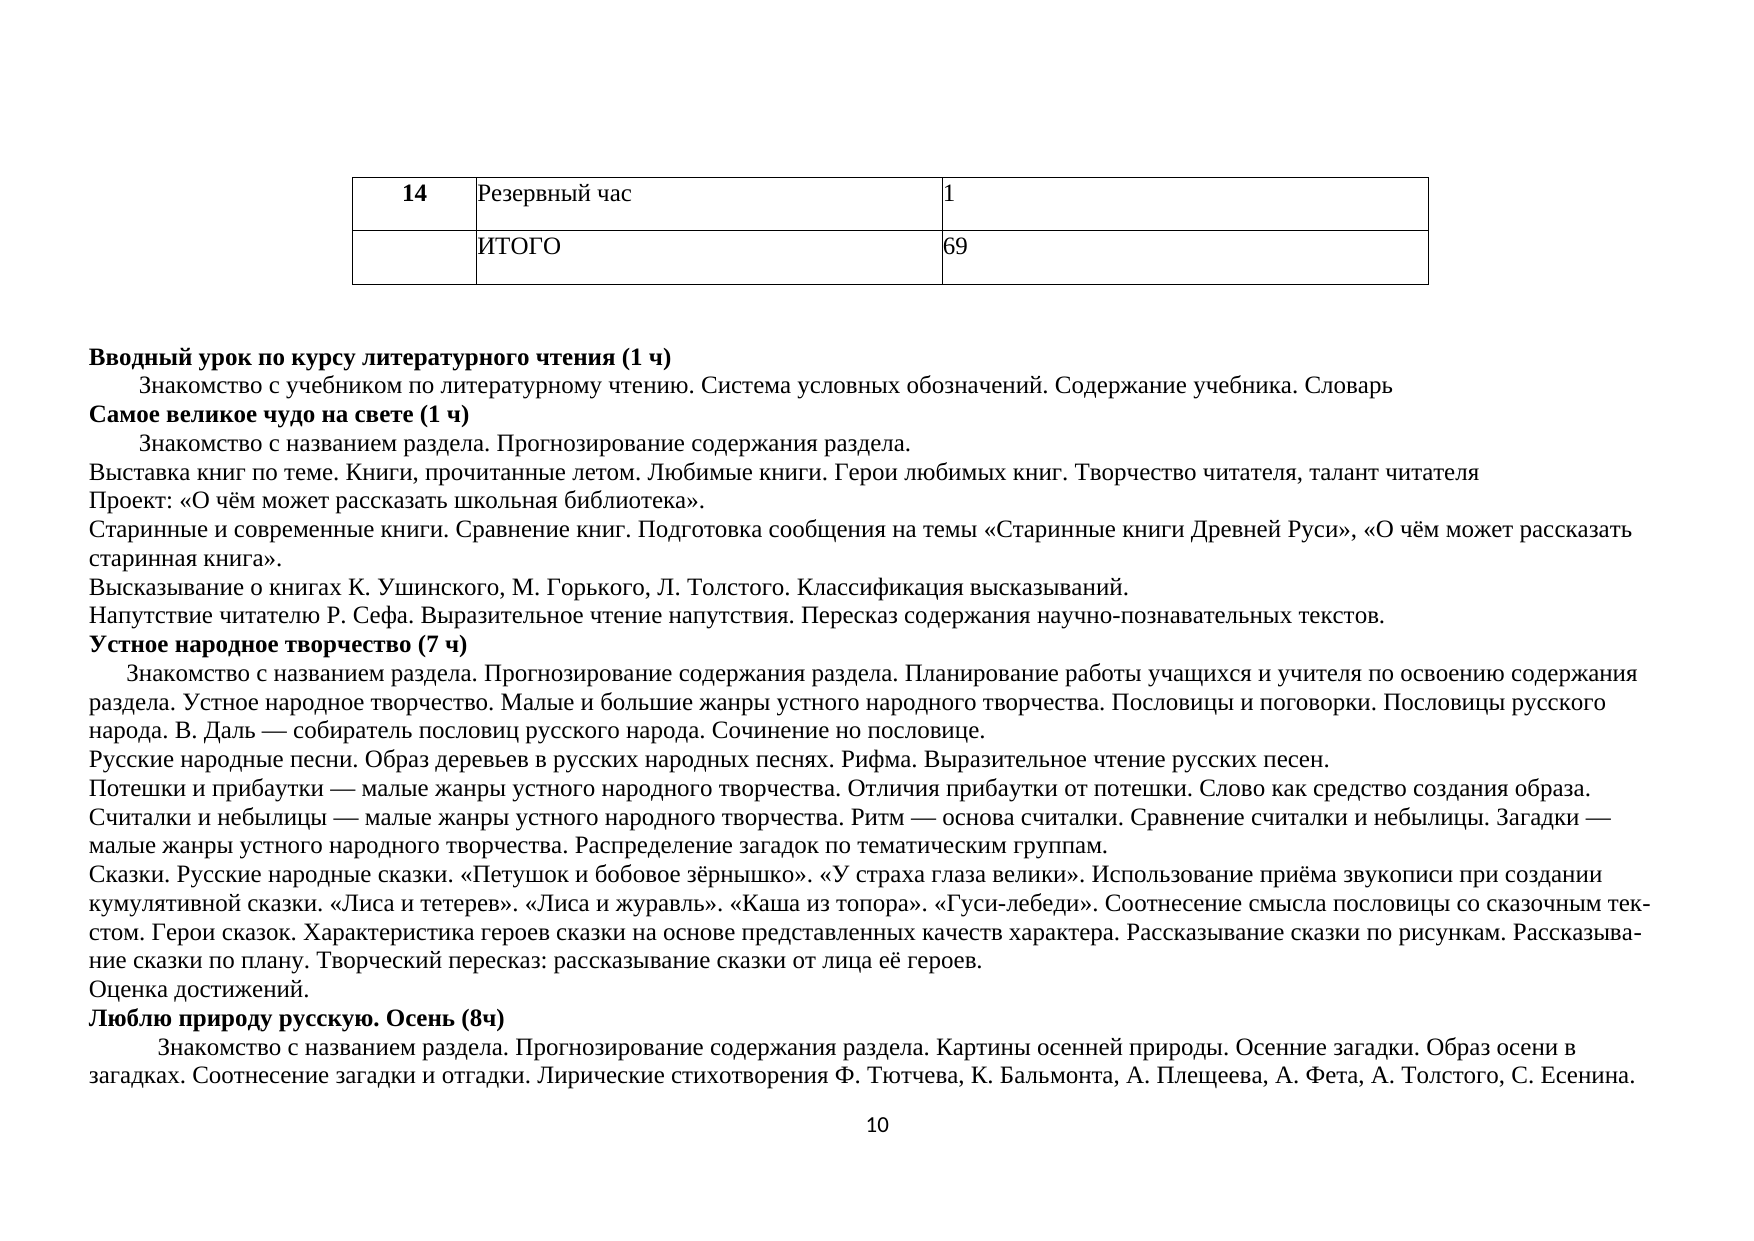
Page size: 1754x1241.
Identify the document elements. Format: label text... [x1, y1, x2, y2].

text Вводный урок по курсу литературного чтения (1 ч) [89, 342, 1665, 370]
table_cell 14 [353, 178, 476, 230]
text Русские народные песни. Образ деревьев в русских народных песнях. Рифма. Выразительное чтение русских песен. [89, 744, 1665, 773]
text Старинные и современные книги. Сравнение книг. Подготовка сообщения на темы «Старинные книги Древней Руси», «О чём может рассказать старинная книга». [89, 514, 1665, 572]
text Выставка книг по теме. Книги, прочитанные летом. Любимые книги. Герои любимых книг. Творчество читателя, талант читателя [89, 457, 1665, 485]
text Знакомство с названием раздела. Прогнозирование содержания раздела. Планирование работы учащихся и учителя по освоению содержания раздела. Устное народное творчество. Малые и большие жанры устного народного творчества. Пословицы и поговорки. Пословицы русского народа. В. Даль — собиратель пословиц русского народа. Сочинение но пословице. [89, 658, 1665, 744]
text Считалки и небылицы — малые жанры устного народного творчества. Ритм — основа считалки. Сравнение считалки и небылицы. Загадки — малые жанры устного народного творчества. Распределение загадок по тематическим группам. [89, 802, 1665, 859]
text Знакомство с учебником по литературному чтению. Система условных обозначений. Содержание учебника. Словарь [89, 370, 1665, 399]
text Знакомство с названием раздела. Прогнозирование содержания раздела. [89, 428, 1665, 457]
table_cell 69 [943, 231, 1428, 284]
table_cell [353, 231, 476, 284]
table_cell 1 [943, 178, 1428, 230]
text Устное народное творчество (7 ч) [89, 629, 1665, 658]
text Высказывание о книгах К. Ушинского, М. Горького, Л. Толстого. Классификация высказываний. [89, 572, 1665, 600]
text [89, 1032, 1665, 1089]
table_cell Резервный час [477, 178, 942, 230]
text Потешки и прибаутки — малые жанры устного народного творчества. Отличия прибаутки от потешки. Слово как средство создания образа. [89, 773, 1665, 802]
text Сказки. Русские народные сказки. «Петушок и бобовое зёрнышко». «У страха глаза велики». Использование приёма звукописи при создании кумулятивной сказки. «Лиса и тетерев». «Лиса и журавль». «Каша из топора». «Гуси-лебеди». Соотнесение смысла пословицы со сказочным текстом. Герои сказок. Характеристика героев сказки на основе представленных качеств характера. Рассказывание сказки по рисункам. Рассказывание сказки по плану. Творческий пересказ: рассказывание сказки от лица её героев. [89, 859, 1665, 974]
text Самое великое чудо на свете (1 ч) [89, 399, 1665, 428]
text Люблю природу русскую. Осень (8ч) [89, 1003, 1665, 1032]
table_cell ИТОГО [477, 231, 942, 284]
text Оценка достижений. [89, 974, 1665, 1003]
text Напутствие читателю Р. Сефа. Выразительное чтение напутствия. Пересказ содержания научно-познавательных текстов. [89, 600, 1665, 629]
text Проект: «О чём может рассказать школьная библиотека». [89, 485, 1665, 514]
